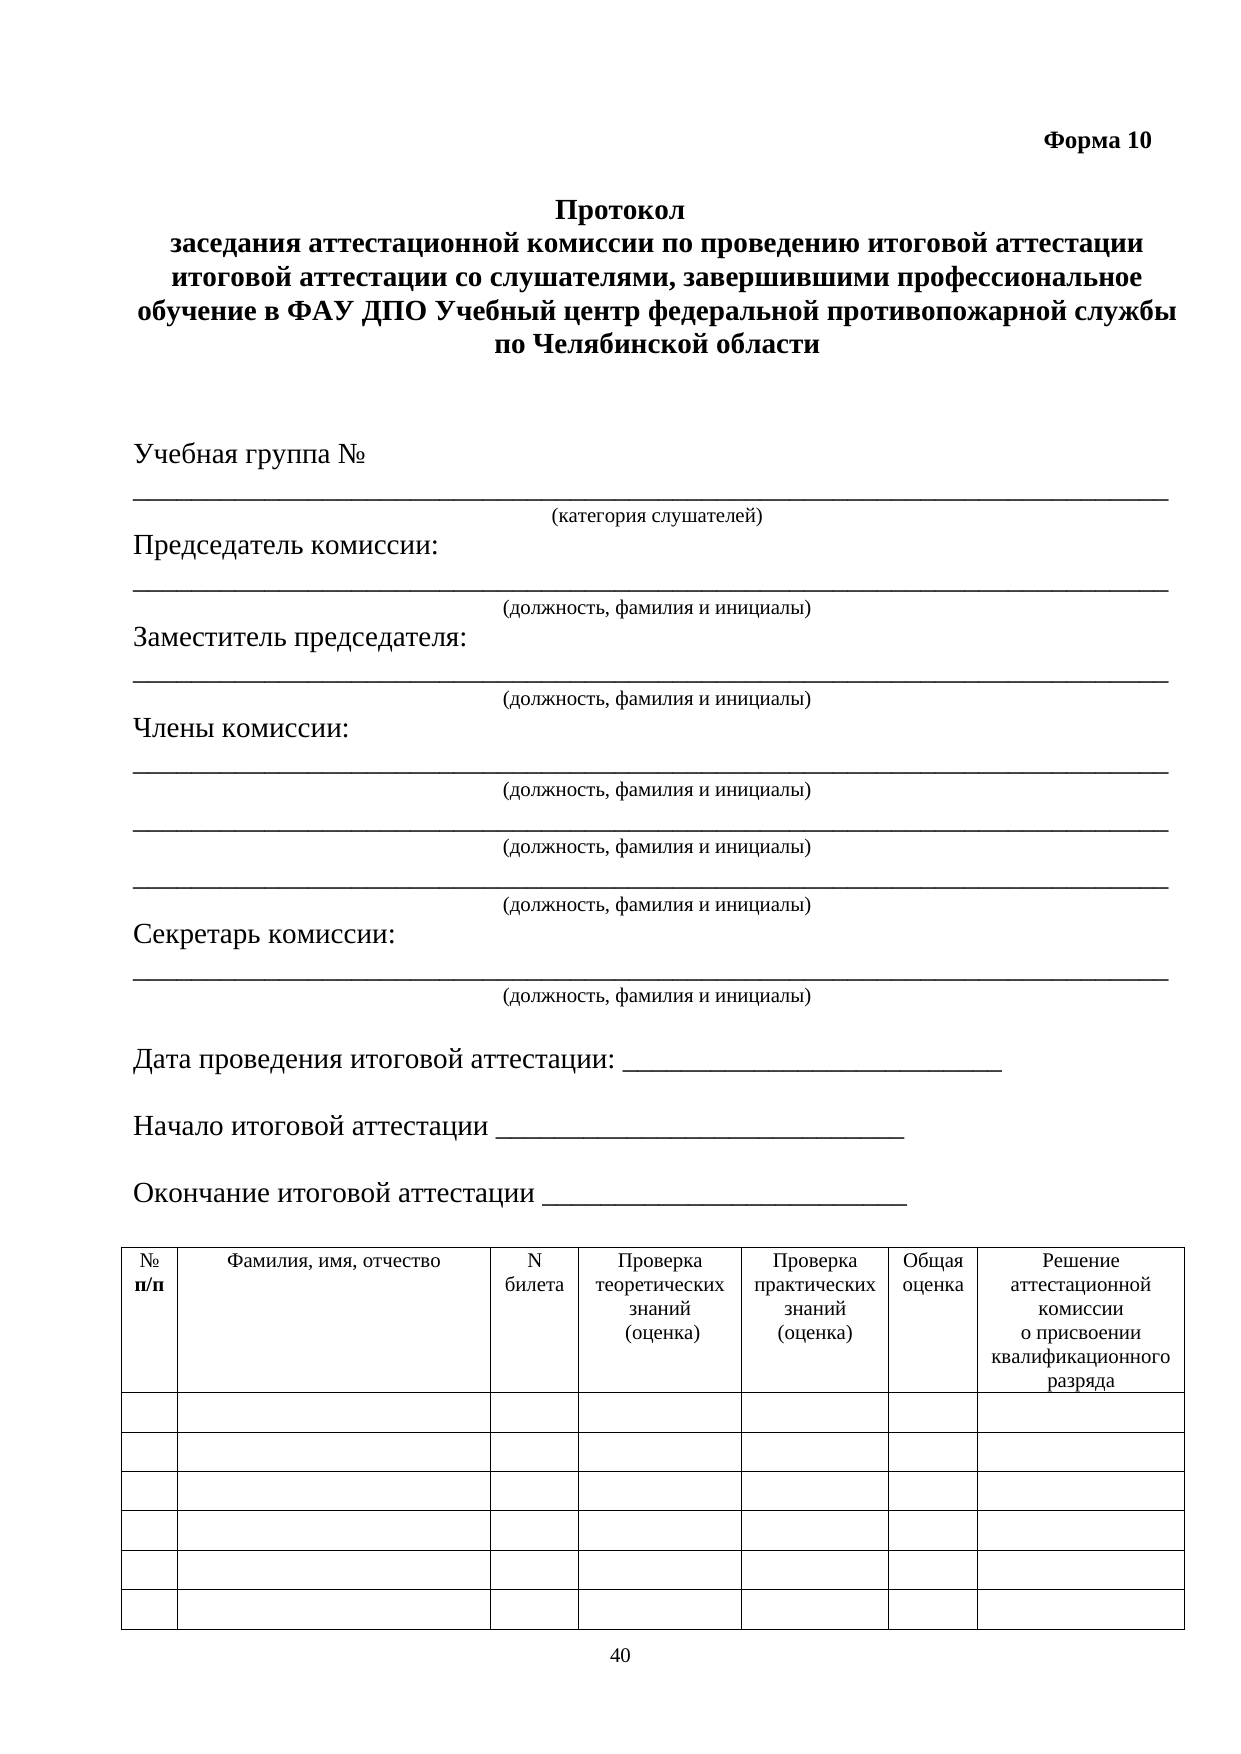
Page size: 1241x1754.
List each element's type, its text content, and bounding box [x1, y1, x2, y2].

table_cell [978, 1472, 1184, 1510]
text _______________________________________________________________________ [133, 801, 1181, 834]
table_cell [889, 1433, 977, 1471]
table_cell [742, 1433, 888, 1471]
table_cell [978, 1511, 1184, 1550]
text Окончание итоговой аттестации _________________________ [133, 1175, 1181, 1208]
table_header Общая оценка [889, 1248, 977, 1392]
table_cell [579, 1472, 741, 1510]
text Секретарь комиссии: _______________________________________________________________________ [133, 916, 1181, 983]
table_cell [579, 1590, 741, 1628]
text Форма 10 [59, 125, 1152, 154]
table_cell [742, 1472, 888, 1510]
table_cell [491, 1393, 578, 1432]
text (должность, фамилия и инициалы) [133, 892, 1181, 916]
table_cell [889, 1393, 977, 1432]
table_cell [178, 1433, 490, 1471]
table_cell [579, 1393, 741, 1432]
table_cell [122, 1433, 177, 1471]
table_cell [579, 1551, 741, 1589]
text (должность, фамилия и инициалы) [133, 777, 1181, 801]
text Члены комиссии: _______________________________________________________________________ [133, 710, 1181, 777]
table_cell [889, 1511, 977, 1550]
text Дата проведения итоговой аттестации: __________________________ [133, 1041, 1181, 1074]
table_cell [178, 1472, 490, 1510]
table_cell [742, 1511, 888, 1550]
table_header Проверка практических знаний (оценка) [742, 1248, 888, 1392]
table_cell [491, 1590, 578, 1628]
text (должность, фамилия и инициалы) [133, 594, 1181, 619]
table_cell [122, 1472, 177, 1510]
table_cell [122, 1393, 177, 1432]
table_cell [178, 1393, 490, 1432]
text Протокол [59, 192, 1181, 226]
text Заместитель председателя: _______________________________________________________________________ [133, 619, 1181, 686]
table_cell [122, 1590, 177, 1628]
table_cell [491, 1511, 578, 1550]
table_cell [178, 1590, 490, 1628]
table_header № п/п [122, 1248, 177, 1392]
text _______________________________________________________________________ [133, 858, 1181, 892]
table_cell [742, 1393, 888, 1432]
table_cell [491, 1433, 578, 1471]
table_header Решение аттестационной комиссии о присвоении квалификационного разряда [978, 1248, 1184, 1392]
table_cell [978, 1590, 1184, 1628]
table_cell [491, 1472, 578, 1510]
text (должность, фамилия и инициалы) [133, 834, 1181, 858]
table_cell [742, 1551, 888, 1589]
table_header Проверка теоретических знаний (оценка) [579, 1248, 741, 1392]
table_cell [178, 1511, 490, 1550]
text (должность, фамилия и инициалы) [133, 686, 1181, 710]
text Председатель комиссии: _______________________________________________________________________ [133, 527, 1181, 594]
table_cell [491, 1551, 578, 1589]
table_cell [978, 1393, 1184, 1432]
table_cell [742, 1590, 888, 1628]
table_cell [579, 1433, 741, 1471]
table_header N билета [491, 1248, 578, 1392]
text Начало итоговой аттестации ____________________________ [133, 1108, 1181, 1141]
table_cell [978, 1433, 1184, 1471]
table_cell [889, 1551, 977, 1589]
text Учебная группа № _______________________________________________________________________ [133, 436, 1181, 503]
table_cell [579, 1511, 741, 1550]
table_cell [122, 1511, 177, 1550]
table_cell [889, 1590, 977, 1628]
table_cell [889, 1472, 977, 1510]
table_header Фамилия, имя, отчество [178, 1248, 490, 1392]
text (категория слушателей) [133, 503, 1181, 527]
table_cell [178, 1551, 490, 1589]
table_cell [978, 1551, 1184, 1589]
table_cell [122, 1551, 177, 1589]
text (должность, фамилия и инициалы) [133, 983, 1181, 1007]
text заседания аттестационной комиссии по проведению итоговой аттестации итоговой аттестации со слушателями, завершившими профессиональное обучение в ФАУ ДПО Учебный центр федеральной противопожарной службы по Челябинской области [133, 226, 1181, 360]
